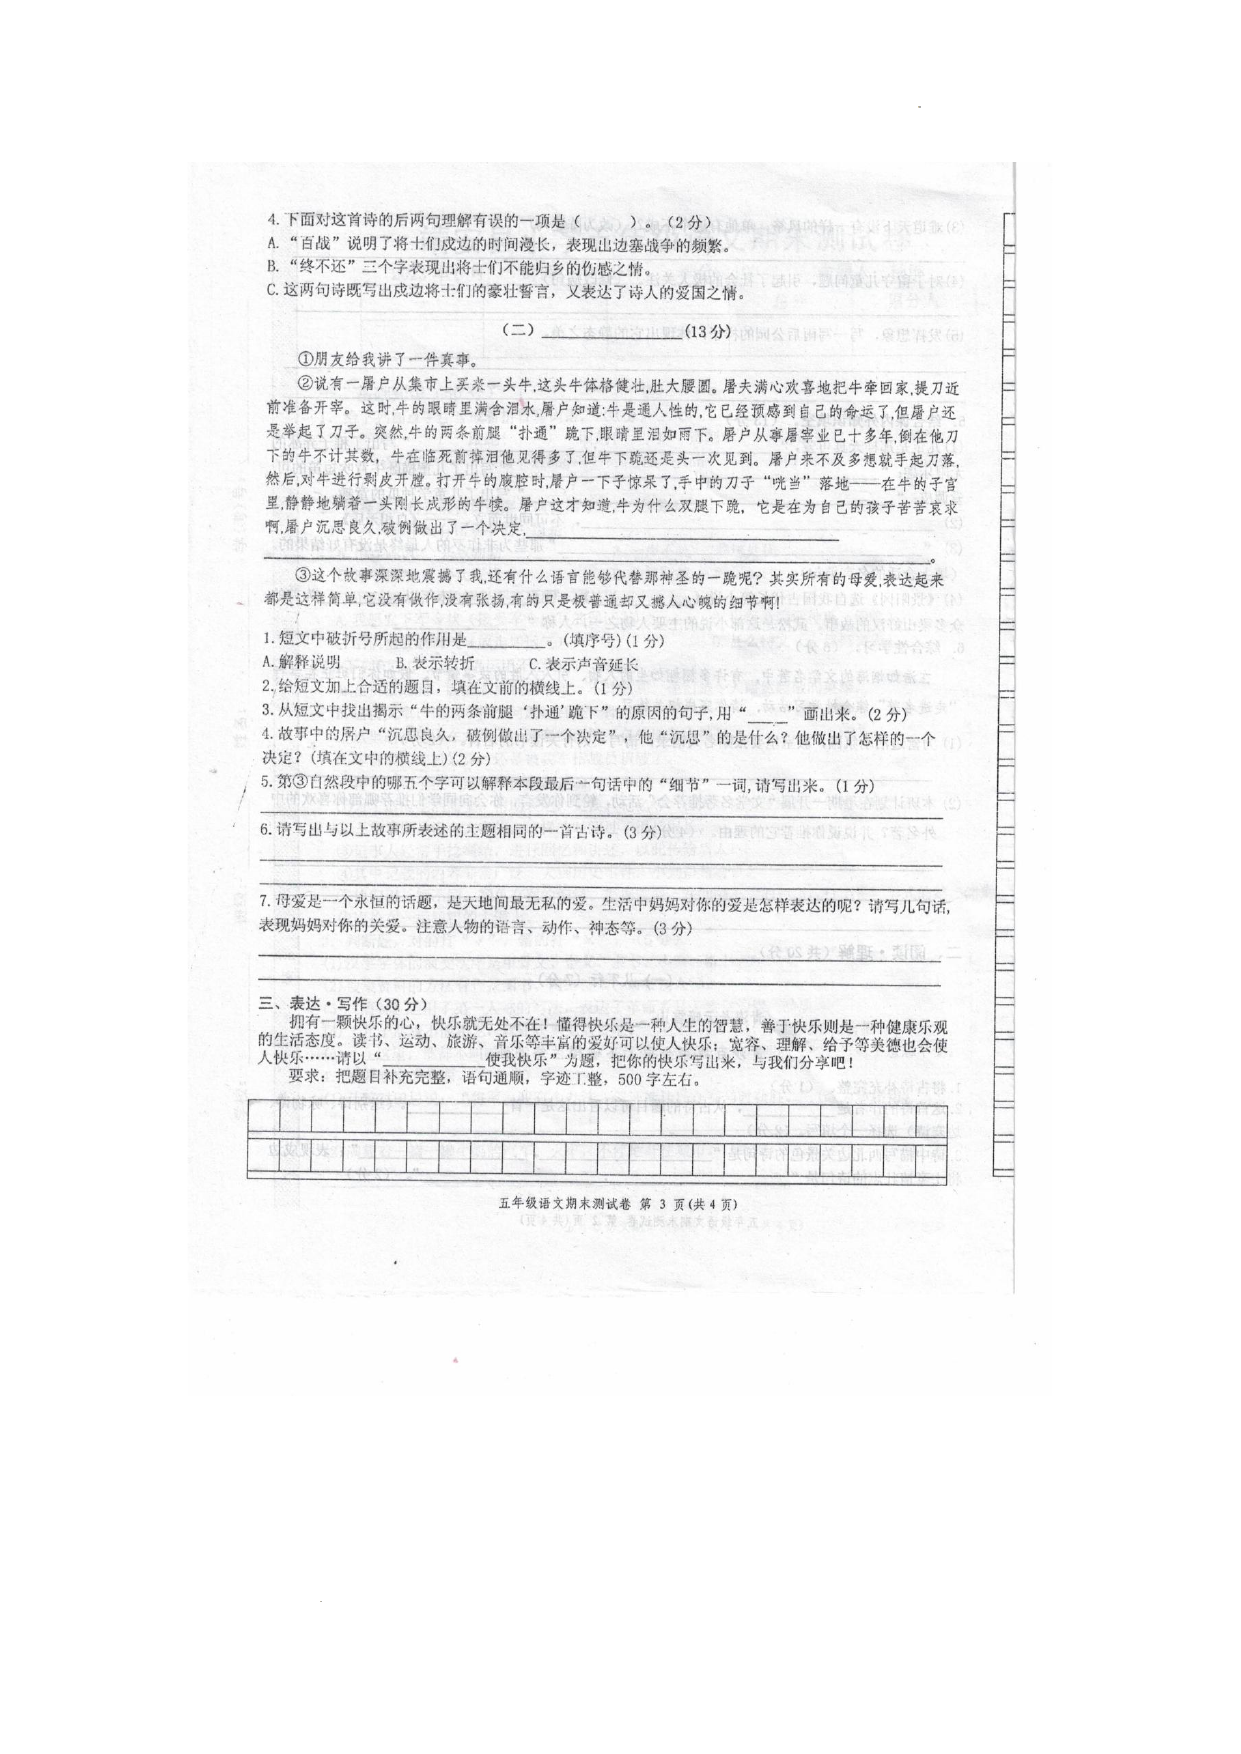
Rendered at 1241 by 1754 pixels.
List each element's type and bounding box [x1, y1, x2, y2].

picture [187, 162, 1053, 1396]
